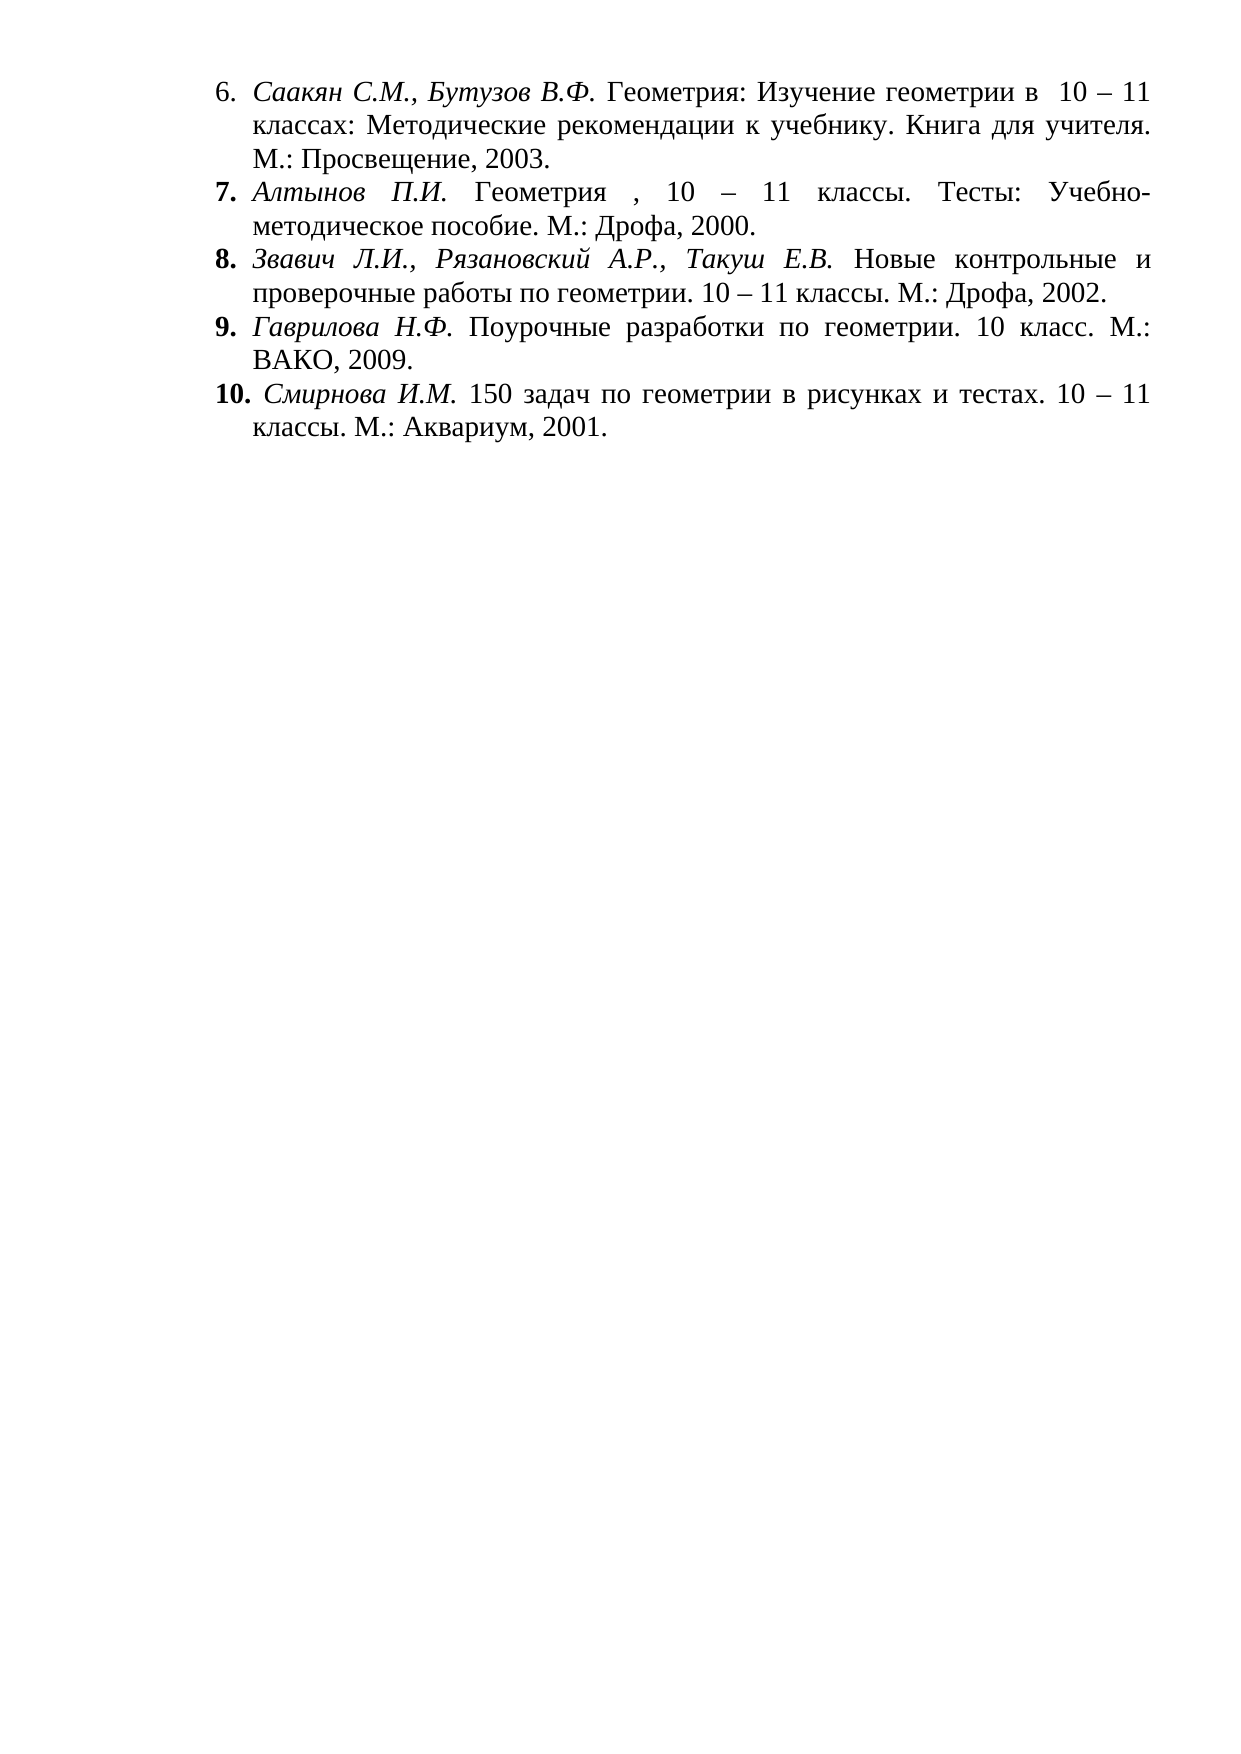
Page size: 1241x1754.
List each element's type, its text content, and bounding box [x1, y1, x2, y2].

list Звавич Л.И., Рязановский А.Р., Такуш Е.В. Новые контрольные и проверочные работы по геометрии. 10 – 11 классы. М.: Дрофа, 2002. [215, 242, 1152, 309]
list Гаврилова Н.Ф. Поурочные разработки по геометрии. 10 класс. М.: ВАКО, 2009. [215, 309, 1152, 376]
list Алтынов П.И. Геометрия , 10 – 11 классы. Тесты: Учебно-методическое пособие. М.: Дрофа, 2000. [215, 174, 1152, 242]
list Смирнова И.М. 150 задач по геометрии в рисунках и тестах. 10 – 11 классы. М.: Аквариум, 2001. [215, 376, 1152, 443]
list Саакян С.М., Бутузов В.Ф. Геометрия: Изучение геометрии в 10 – 11 классах: Методические рекомендации к учебнику. Книга для учителя. М.: Просвещение, 2003. [215, 74, 1152, 174]
